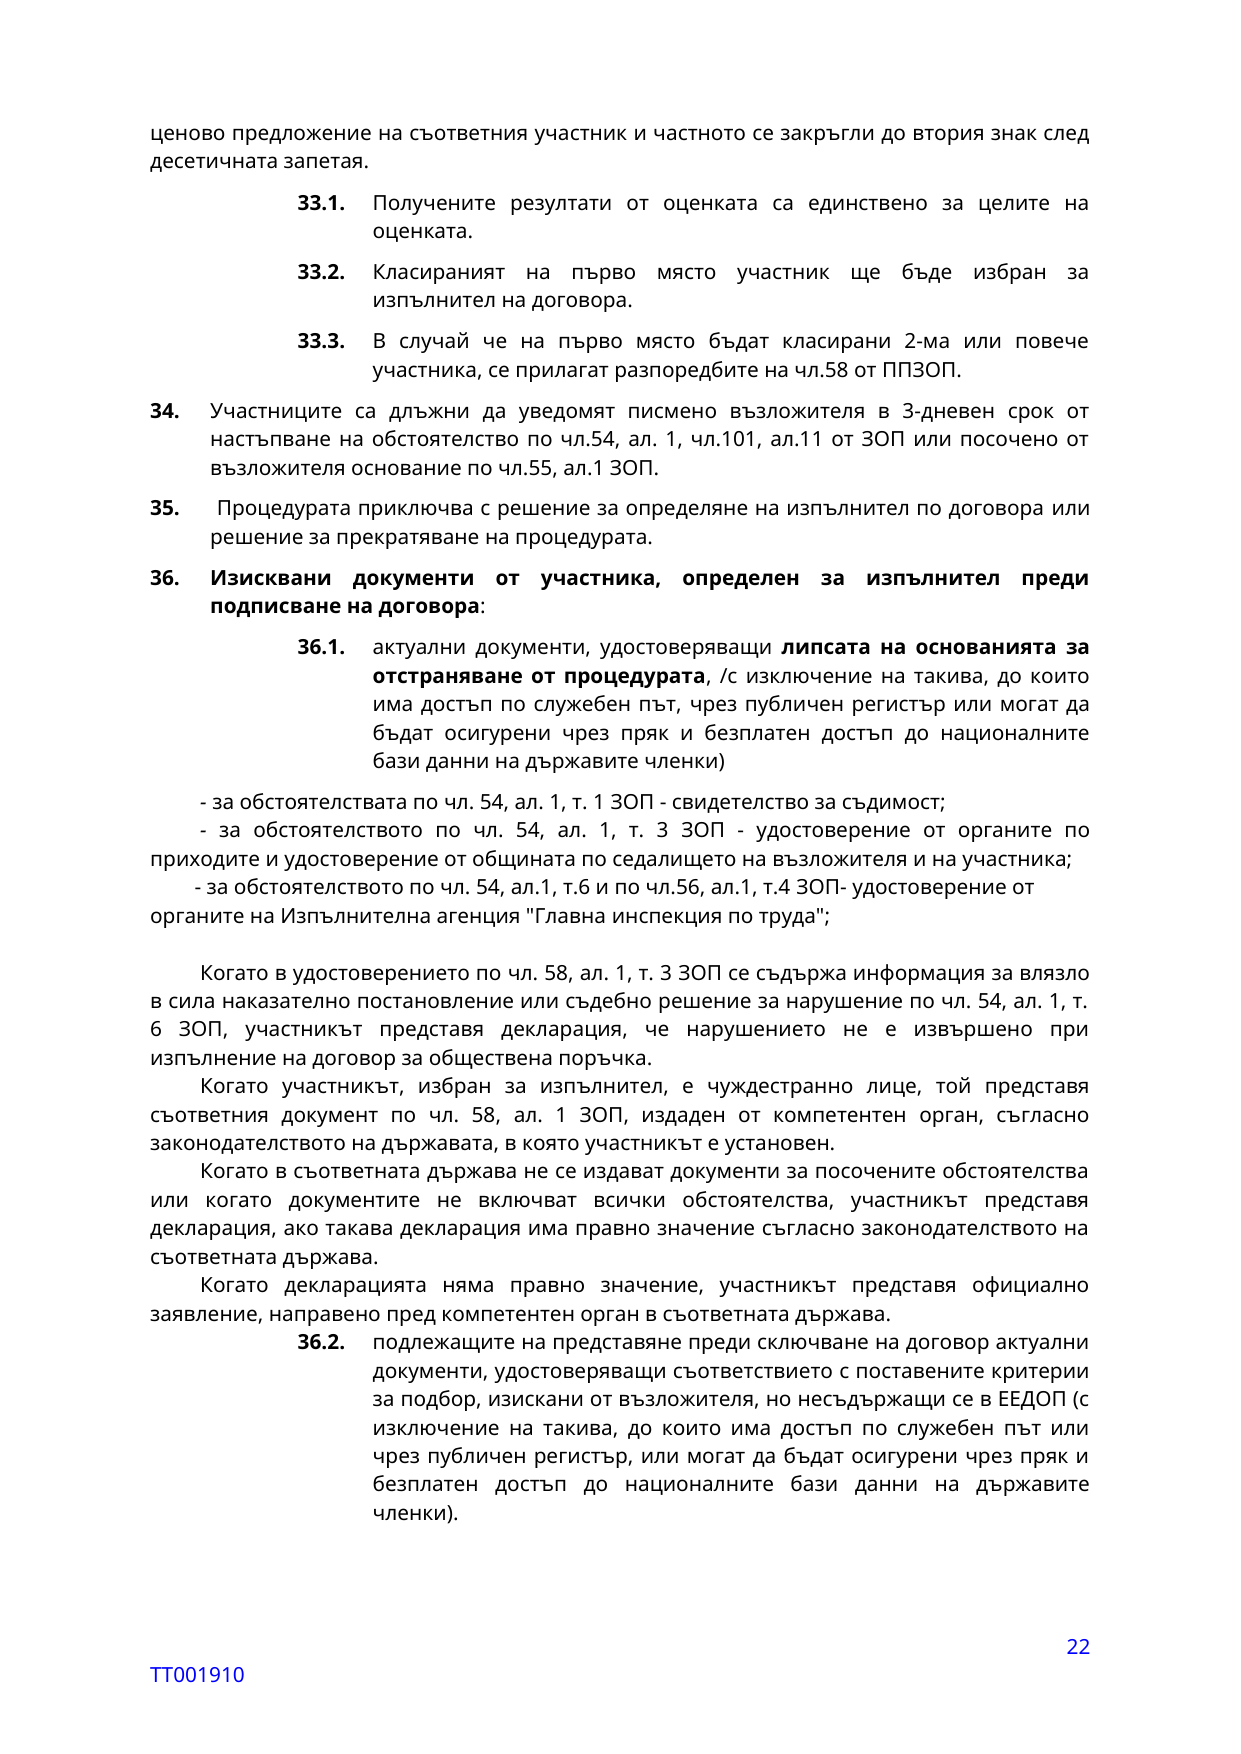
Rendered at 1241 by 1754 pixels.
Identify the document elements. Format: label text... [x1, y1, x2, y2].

list актуални документи, удостоверяващи липсата на основанията за отстраняване от процедурата, /с изключение на такива, до които има достъп по служебен път, чрез публичен регистър или могат да бъдат осигурени чрез пряк и безплатен достъп до националните бази данни на държавите членки) [297, 632, 1090, 774]
text Когато участникът, избран за изпълнител, е чуждестранно лице, той представя съответния документ по чл. 58, ал. 1 ЗОП, издаден от компетентен орган, съгласно законодателството на държавата, в която участникът е установен. [150, 1071, 1090, 1157]
list Изисквани документи от участника, определен за изпълнител преди подписване на договора: [150, 563, 1090, 620]
text Когато декларацията няма правно значение, участникът представя официално заявление, направено пред компетентен орган в съответната държава. [150, 1270, 1090, 1327]
list Участниците са длъжни да уведомят писмено възложителя в 3-дневен срок от настъпване на обстоятелство по чл.54, ал. 1, чл.101, ал.11 от ЗОП или посочено от възложителя основание по чл.55, ал.1 ЗОП. [150, 396, 1090, 481]
list Класираният на първо място участник ще бъде избран за изпълнител на договора. [297, 257, 1090, 314]
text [150, 118, 1090, 175]
list подлежащите на представяне преди сключване на договор актуални документи, удостоверяващи съответствието с поставените критерии за подбор, изискани от възложителя, но несъдържащи се в ЕЕДОП (с изключение на такива, до които има достъп по служебен път или чрез публичен регистър, или могат да бъдат осигурени чрез пряк и безплатен достъп до националните бази данни на държавите членки). [297, 1327, 1090, 1526]
text - за обстоятелството по чл. 54, ал.1, т.6 и по чл.56, ал.1, т.4 ЗОП- удостоверение от органите на Изпълнителна агенция "Главна инспекция по труда"; [150, 872, 1090, 929]
list Получените резултати от оценката са единствено за целите на оценката. [297, 188, 1090, 244]
text Когато в съответната държава не се издават документи за посочените обстоятелства или когато документите не включват всички обстоятелства, участникът представя декларация, ако такава декларация има правно значение съгласно законодателството на съответната държава. [150, 1157, 1090, 1270]
text - за обстоятелството по чл. 54, ал. 1, т. 3 ЗОП - удостоверение от органите по приходите и удостоверение от общината по седалището на възложителя и на участника; [150, 815, 1090, 872]
list Процедурата приключва с решение за определяне на изпълнител по договора или решение за прекратяване на процедурата. [150, 493, 1090, 550]
text - за обстоятелствата по чл. 54, ал. 1, т. 1 ЗОП - свидетелство за съдимост; [150, 787, 1090, 815]
list В случай че на първо място бъдат класирани 2-ма или повече участника, се прилагат разпоредбите на чл.58 от ППЗОП. [297, 326, 1090, 383]
text Когато в удостоверението по чл. 58, ал. 1, т. 3 ЗОП се съдържа информация за влязло в сила наказателно постановление или съдебно решение за нарушение по чл. 54, ал. 1, т. 6 ЗОП, участникът представя декларация, че нарушението не е извършено при изпълнение на договор за обществена поръчка. [150, 958, 1090, 1071]
